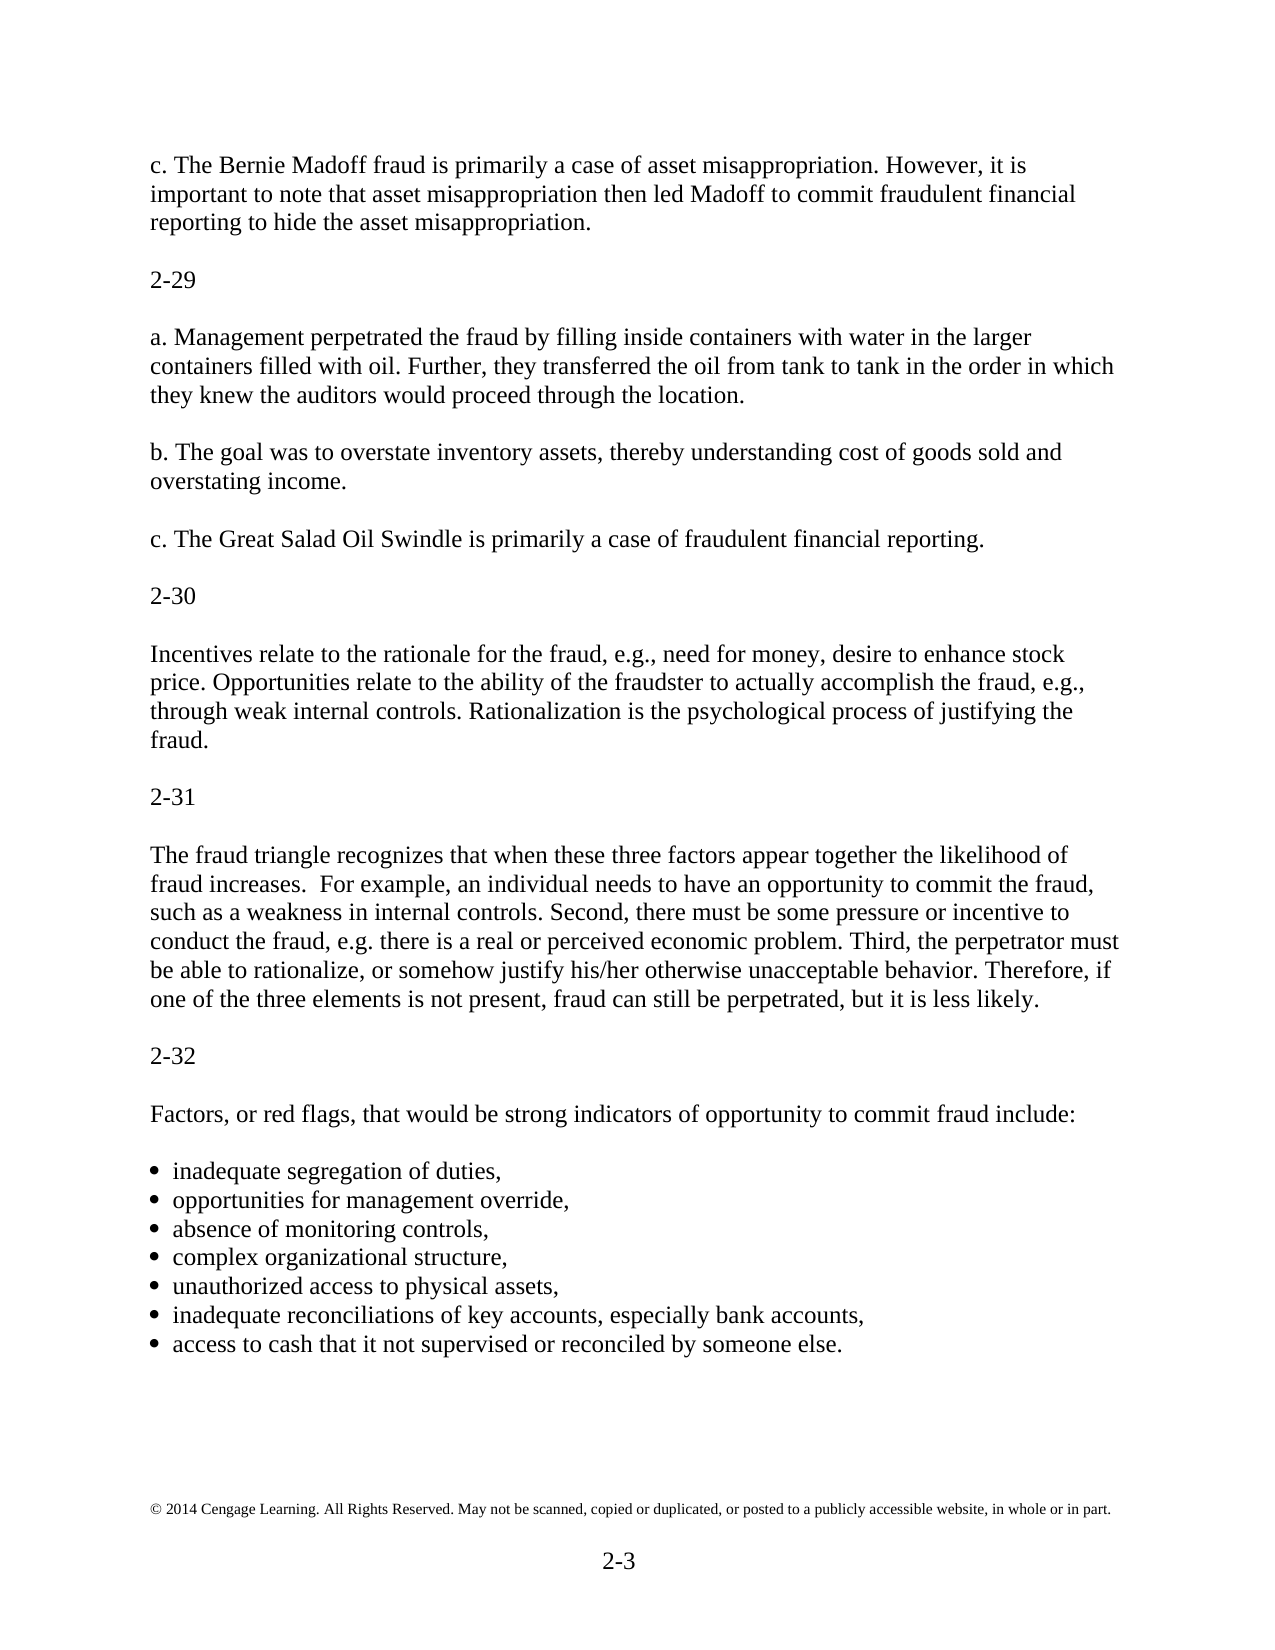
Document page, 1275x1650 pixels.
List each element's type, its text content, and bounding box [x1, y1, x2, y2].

list access to cash that it not supervised or reconciled by someone else. [150, 1329, 1125, 1357]
list inadequate reconciliations of key accounts, especially bank accounts, [150, 1300, 1125, 1329]
text c. The Bernie Madoff fraud is primarily a case of asset misappropriation. However, it is important to note that asset misappropriation then led Madoff to commit fraudulent financial reporting to hide the asset misappropriation. [150, 150, 1125, 236]
text Factors, or red flags, that would be strong indicators of opportunity to commit fraud include: [150, 1099, 1125, 1127]
text The fraud triangle recognizes that when these three factors appear together the likelihood of fraud increases. For example, an individual needs to have an opportunity to commit the fraud, such as a weakness in internal controls. Second, there must be some pressure or incentive to conduct the fraud, e.g. there is a real or perceived economic problem. Third, the perpetrator must be able to rationalize, or somehow justify his/her otherwise unacceptable behavior. Therefore, if one of the three elements is not present, fraud can still be perpetrated, but it is less likely. [150, 840, 1125, 1012]
list inadequate segregation of duties, [150, 1156, 1125, 1185]
text a. Management perpetrated the fraud by filling inside containers with water in the larger containers filled with oil. Further, they transferred the oil from tank to tank in the order in which they knew the auditors would proceed through the location. [150, 322, 1125, 409]
text b. The goal was to overstate inventory assets, thereby understanding cost of goods sold and overstating income. [150, 437, 1125, 495]
text 2-29 [150, 265, 1125, 294]
text c. The Great Salad Oil Swindle is primarily a case of fraudulent financial reporting. [150, 524, 1125, 552]
list unauthorized access to physical assets, [150, 1271, 1125, 1300]
text 2-32 [150, 1041, 1125, 1070]
text 2-30 [150, 581, 1125, 610]
text Incentives relate to the rationale for the fraud, e.g., need for money, desire to enhance stock price. Opportunities relate to the ability of the fraudster to actually accomplish the fraud, e.g., through weak internal controls. Rationalization is the psychological process of justifying the fraud. [150, 639, 1125, 754]
list complex organizational structure, [150, 1242, 1125, 1271]
list absence of monitoring controls, [150, 1214, 1125, 1242]
text 2-31 [150, 782, 1125, 811]
list opportunities for management override, [150, 1185, 1125, 1214]
